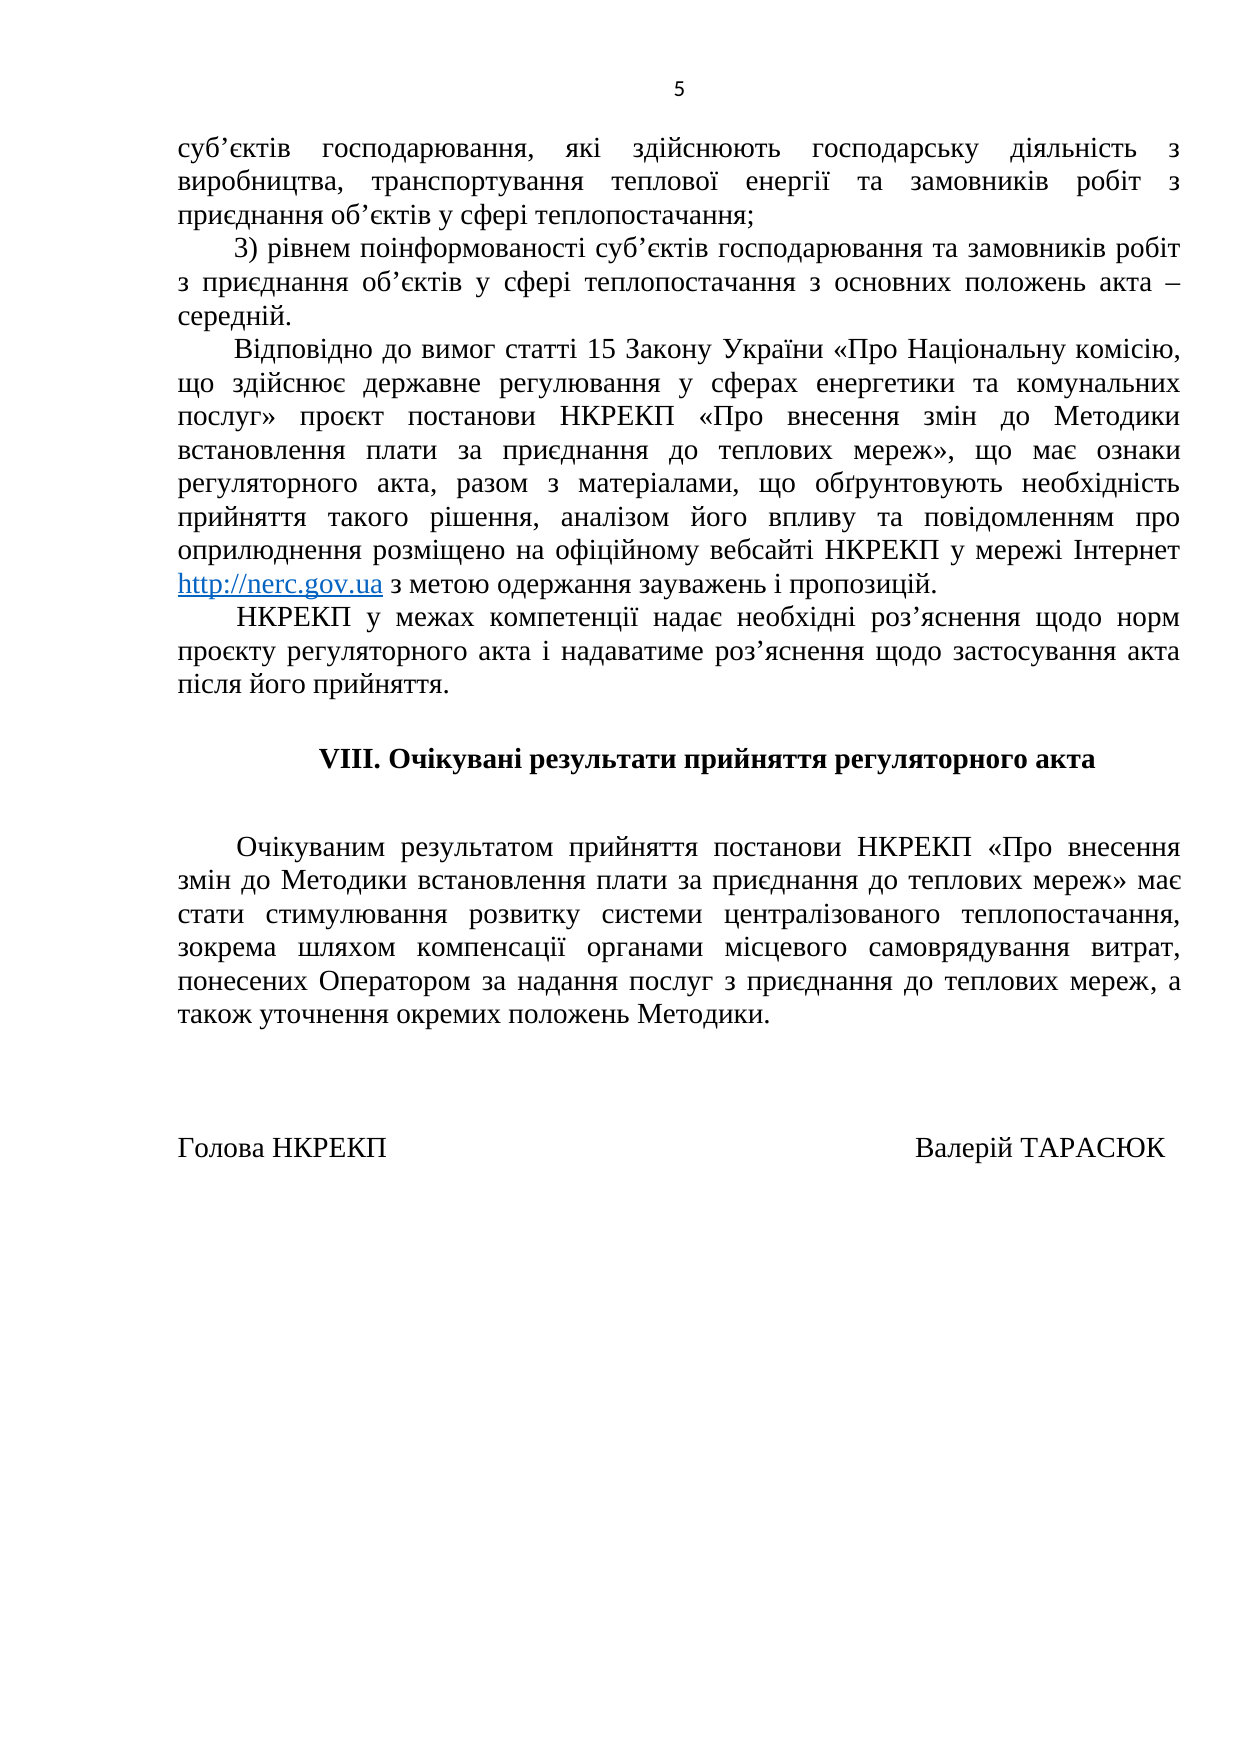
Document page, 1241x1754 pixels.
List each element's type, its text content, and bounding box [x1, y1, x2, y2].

text 3) рівнем поінформованості суб’єктів господарювання та замовників робіт з приєднання об’єктів у сфері теплопостачання з основних положень акта – середній. [177, 231, 1181, 331]
text Відповідно до вимог статті 15 Закону України «Про Національну комісію, що здійснює державне регулювання у сферах енергетики та комунальних послуг» проєкт постанови НКРЕКП «Про внесення змін до Методики встановлення плати за приєднання до теплових мереж», що має ознаки регуляторного акта, разом з матеріалами, що обґрунтовують необхідність прийняття такого рішення, аналізом його впливу та повідомленням про оприлюднення розміщено на офіційному вебсайті НКРЕКП у мережі Інтернет http://nerc.gov.ua з метою одержання зауважень і пропозицій. [177, 331, 1181, 599]
text Голова НКРЕКП Валерій ТАРАСЮК [177, 1131, 1181, 1164]
text VIII. Очікувані результати прийняття регуляторного акта [177, 741, 1181, 775]
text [177, 130, 1181, 231]
text Очікуваним результатом прийняття постанови НКРЕКП «Про внесення змін до Методики встановлення плати за приєднання до теплових мереж» має стати стимулювання розвитку системи централізованого теплопостачання, зокрема шляхом компенсації органами місцевого самоврядування витрат, понесених Оператором за надання послуг з приєднання до теплових мереж, а також уточнення окремих положень Методики. [177, 829, 1181, 1030]
text НКРЕКП у межах компетенції надає необхідні роз’яснення щодо норм проєкту регуляторного акта і надаватиме роз’яснення щодо застосування акта після його прийняття. [177, 599, 1181, 700]
